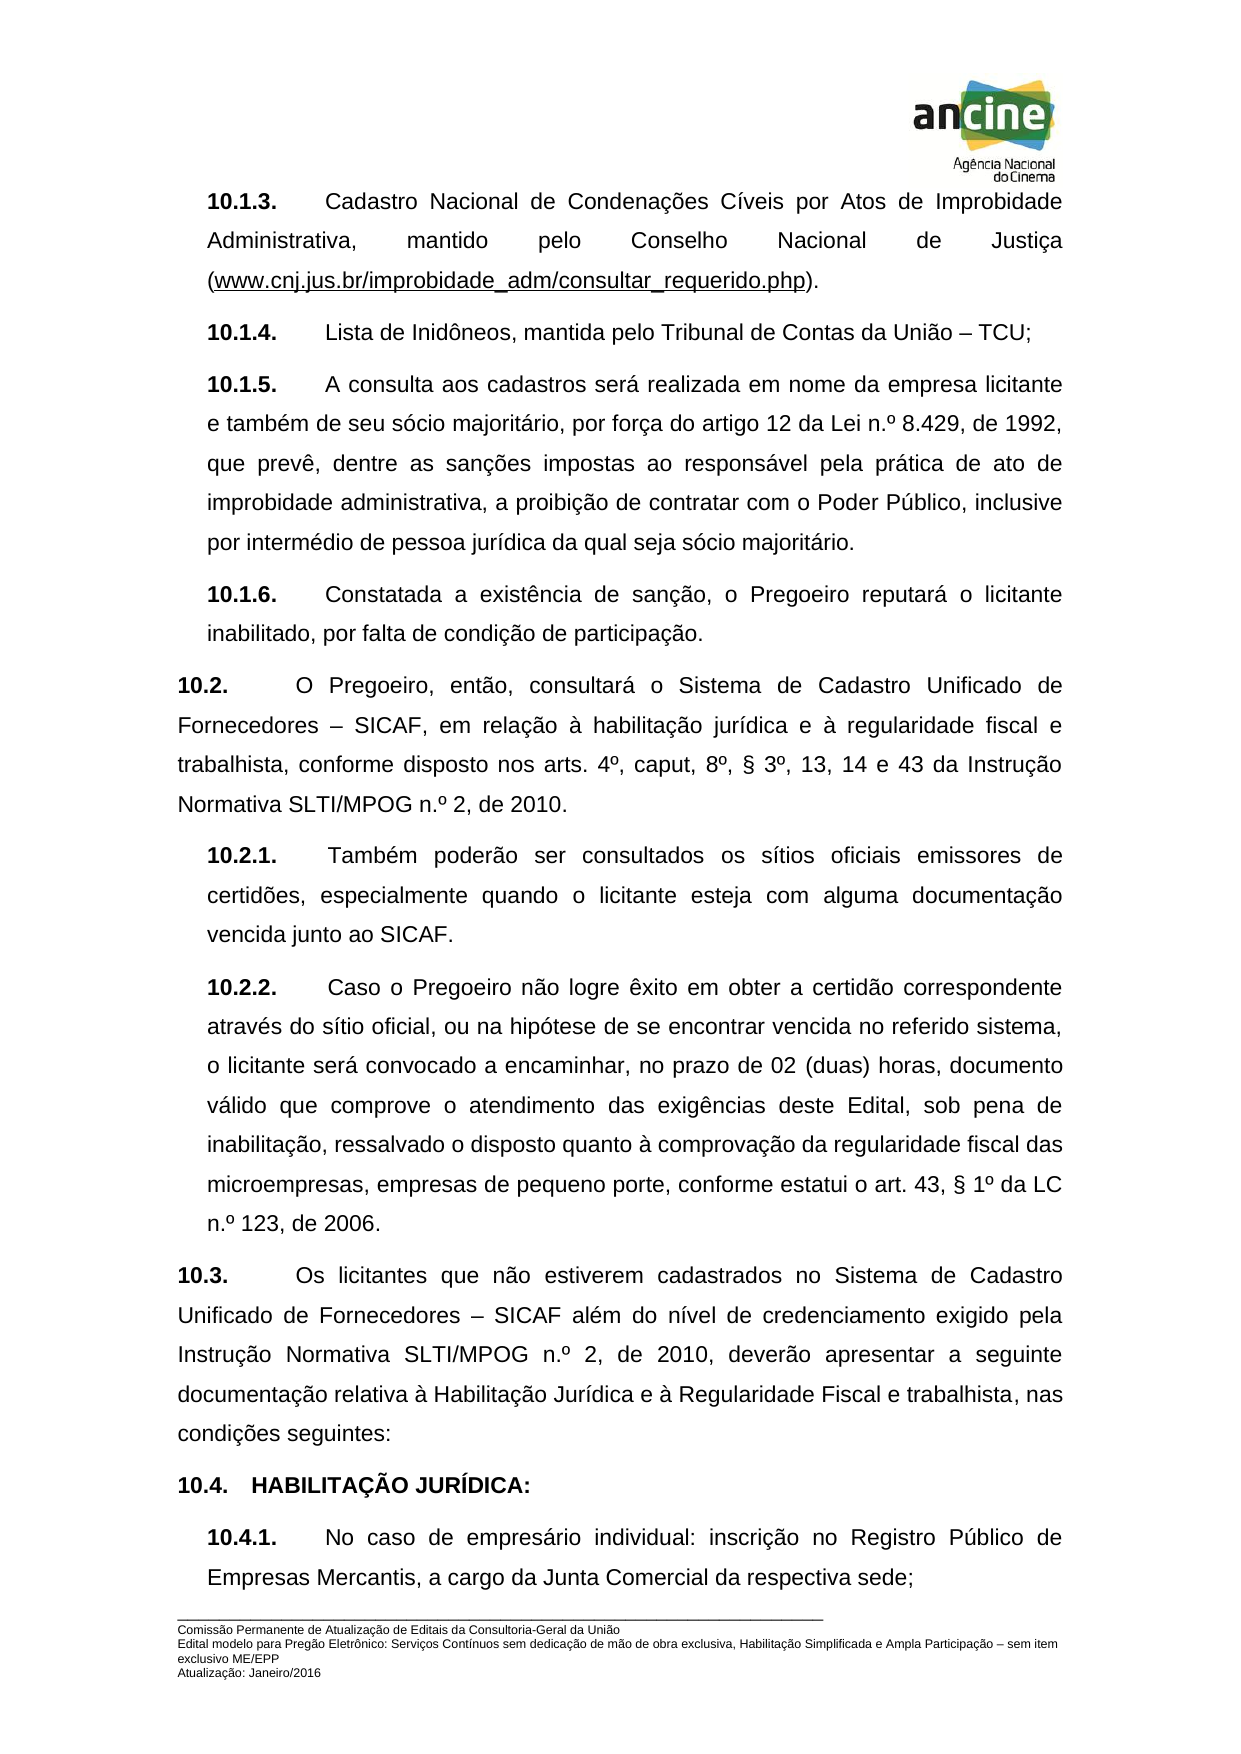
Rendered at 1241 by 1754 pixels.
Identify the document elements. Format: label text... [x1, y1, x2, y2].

list Lista de Inidôneos, mantida pelo Tribunal de Contas da União – TCU; [207, 319, 1063, 345]
list Os licitantes que não estiverem cadastrados no Sistema de Cadastro Unificado de Fornecedores – SICAF além do nível de credenciamento exigido pela Instrução Normativa SLTI/MPOG n.º 2, de 2010, deverão apresentar a seguinte documentação relativa à Habilitação Jurídica e à Regularidade Fiscal e trabalhista, nas condições seguintes: [177, 1262, 1063, 1447]
list Caso o Pregoeiro não logre êxito em obter a certidão correspondente através do sítio oficial, ou na hipótese de se encontrar vencida no referido sistema, o licitante será convocado a encaminhar, no prazo de 02 (duas) horas, documento válido que comprove o atendimento das exigências deste Edital, sob pena de inabilitação, ressalvado o disposto quanto à comprovação da regularidade fiscal das microempresas, empresas de pequeno porte, conforme estatui o art. 43, § 1º da LC n.º 123, de 2006. [207, 973, 1063, 1237]
list Também poderão ser consultados os sítios oficiais emissores de certidões, especialmente quando o licitante esteja com alguma documentação vencida junto ao SICAF. [207, 842, 1063, 948]
list Habilitação jurídica: [177, 1472, 1063, 1498]
list Constatada a existência de sanção, o Pregoeiro reputará o licitante inabilitado, por falta de condição de participação. [207, 581, 1063, 646]
list A consulta aos cadastros será realizada em nome da empresa licitante e também de seu sócio majoritário, por força do artigo 12 da Lei n.º 8.429, de 1992, que prevê, dentre as sanções impostas ao responsável pela prática de ato de improbidade administrativa, a proibição de contratar com o Poder Público, inclusive por intermédio de pessoa jurídica da qual seja sócio majoritário. [207, 371, 1063, 555]
list No caso de empresário individual: inscrição no Registro Público de Empresas Mercantis, a cargo da Junta Comercial da respectiva sede; [207, 1524, 1063, 1590]
picture [908, 73, 1064, 188]
list O Pregoeiro, então, consultará o Sistema de Cadastro Unificado de Fornecedores – SICAF, em relação à habilitação jurídica e à regularidade fiscal e trabalhista, conforme disposto nos arts. 4º, caput, 8º, § 3º, 13, 14 e 43 da Instrução Normativa SLTI/MPOG n.º 2, de 2010. [177, 672, 1063, 817]
list Cadastro Nacional de Condenações Cíveis por Atos de Improbidade Administrativa, mantido pelo Conselho Nacional de Justiça (www.cnj.jus.br/improbidade_adm/consultar_requerido.php). [207, 188, 1063, 293]
